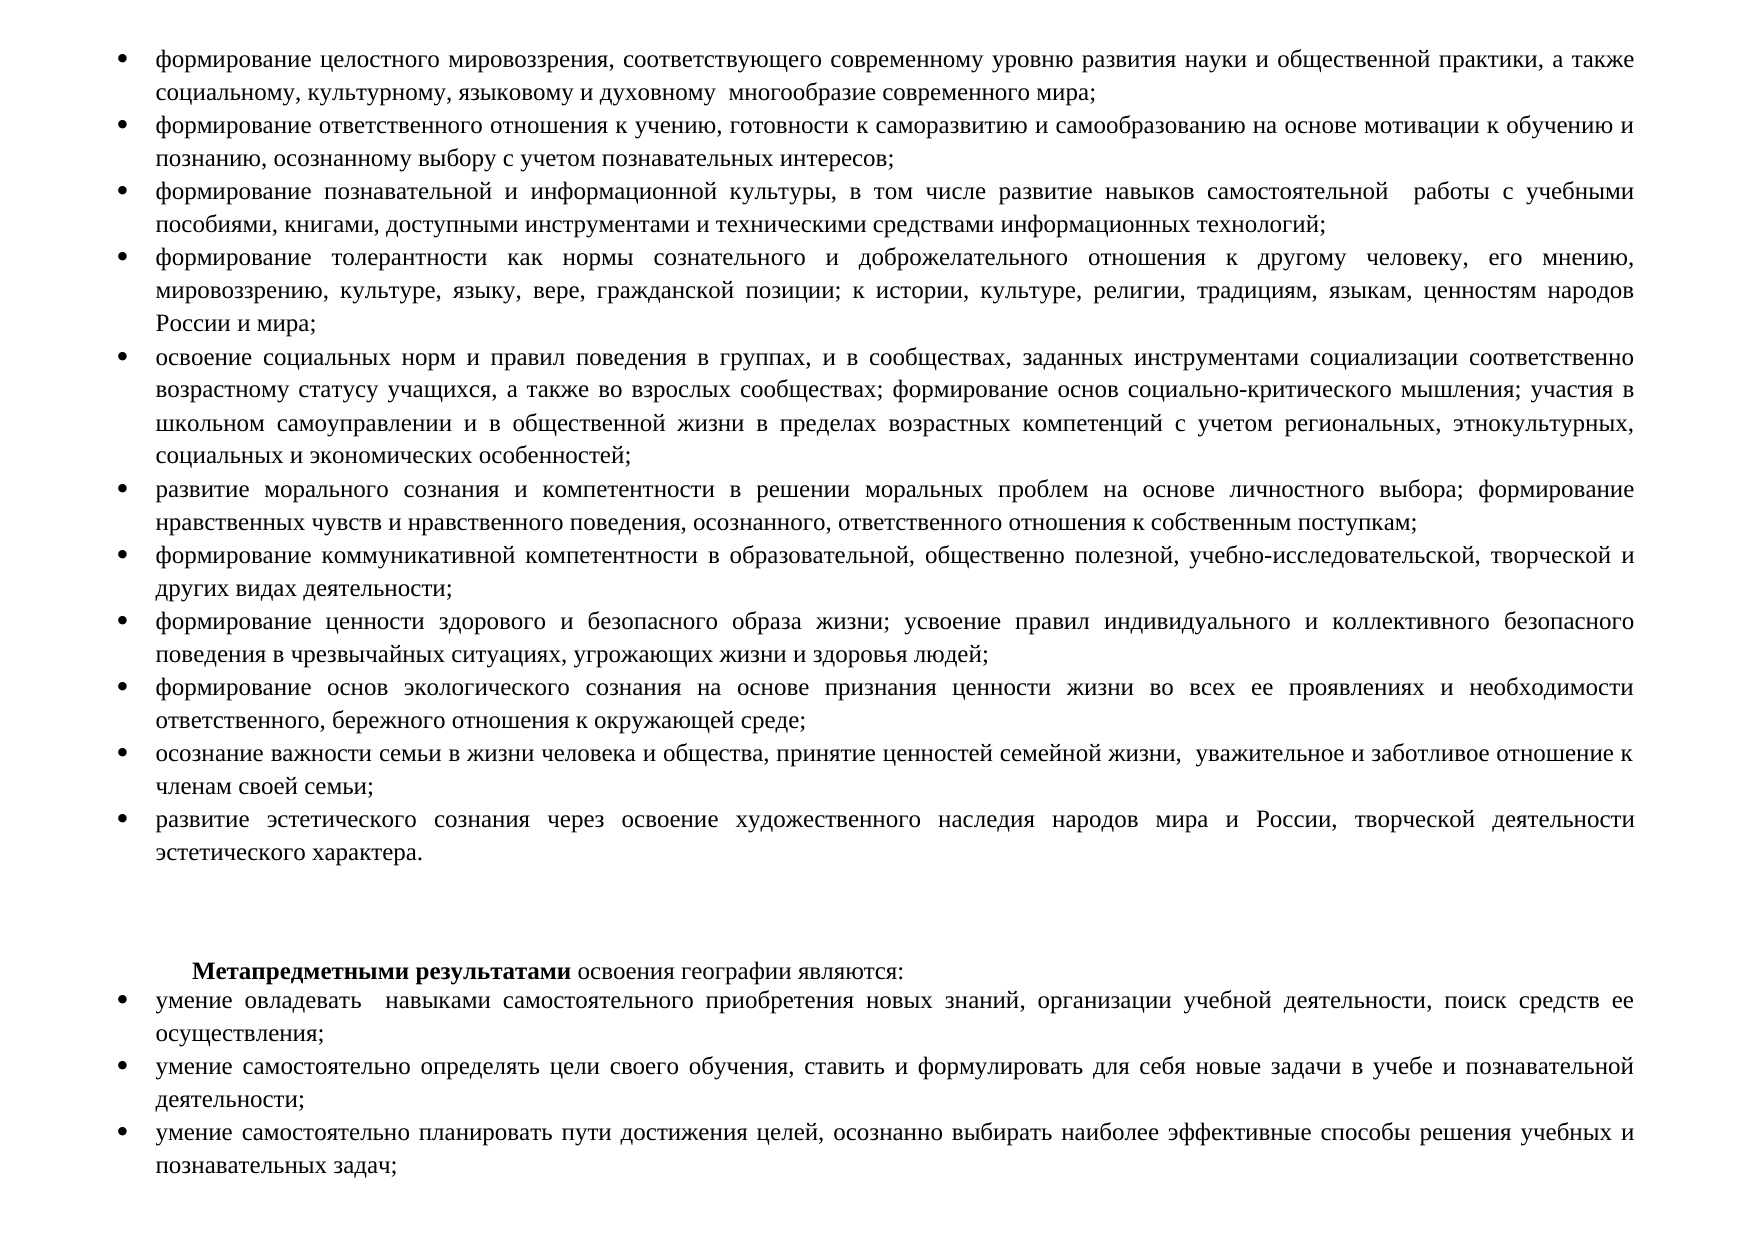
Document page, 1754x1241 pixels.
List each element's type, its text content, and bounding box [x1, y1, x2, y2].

list формирование основ экологического сознания на основе признания ценности жизни во всех ее проявлениях и необходимости ответственного, бережного отношения к окружающей среде; [118, 672, 1636, 733]
list осознание важности семьи в жизни человека и общества, принятие ценностей семейной жизни, уважительное и заботливое отношение к членам своей семьи; [118, 738, 1636, 799]
list умение самостоятельно определять цели своего обучения, ставить и формулировать для себя новые задачи в учебе и познавательной деятельности; [118, 1051, 1636, 1113]
list развитие эстетического сознания через освоение художественного наследия народов мира и России, творческой деятельности эстетического характера. [118, 804, 1636, 866]
list формирование коммуникативной компетентности в образовательной, общественно полезной, учебно-исследовательской, творческой и других видах деятельности; [118, 540, 1636, 601]
list формирование ценности здорового и безопасного образа жизни; усвоение правил индивидуального и коллективного безопасного поведения в чрезвычайных ситуациях, угрожающих жизни и здоровья людей; [118, 606, 1636, 667]
list умение овладевать навыками самостоятельного приобретения новых знаний, организации учебной деятельности, поиск средств ее осуществления; [118, 985, 1636, 1047]
list формирование ответственного отношения к учению, готовности к саморазвитию и самообразованию на основе мотивации к обучению и познанию, осознанному выбору с учетом познавательных интересов; [118, 110, 1636, 172]
list освоение социальных норм и правил поведения в группах, и в сообществах, заданных инструментами социализации соответственно возрастному статусу учащихся, а также во взрослых сообществах; формирование основ социально-критического мышления; участия в школьном самоуправлении и в общественной жизни в пределах возрастных компетенций с учетом региональных, этнокультурных, социальных и экономических особенностей; [118, 342, 1636, 469]
list формирование толерантности как нормы сознательного и доброжелательного отношения к другому человеку, его мнению, мировоззрению, культуре, языку, вере, гражданской позиции; к истории, культуре, религии, традициям, языкам, ценностям народов России и мира; [118, 242, 1636, 337]
list развитие морального сознания и компетентности в решении моральных проблем на основе личностного выбора; формирование нравственных чувств и нравственного поведения, осознанного, ответственного отношения к собственным поступкам; [118, 474, 1636, 535]
list формирование целостного мировоззрения, соответствующего современному уровню развития науки и общественной практики, а также социальному, культурному, языковому и духовному многообразие современного мира; [118, 44, 1636, 106]
list формирование познавательной и информационной культуры, в том числе развитие навыков самостоятельной работы с учебными пособиями, книгами, доступными инструментами и техническими средствами информационных технологий; [118, 176, 1636, 238]
list умение самостоятельно планировать пути достижения целей, осознанно выбирать наиболее эффективные способы решения учебных и познавательных задач; [118, 1117, 1636, 1179]
text Метапредметными результатами освоения географии являются: [118, 956, 1636, 985]
